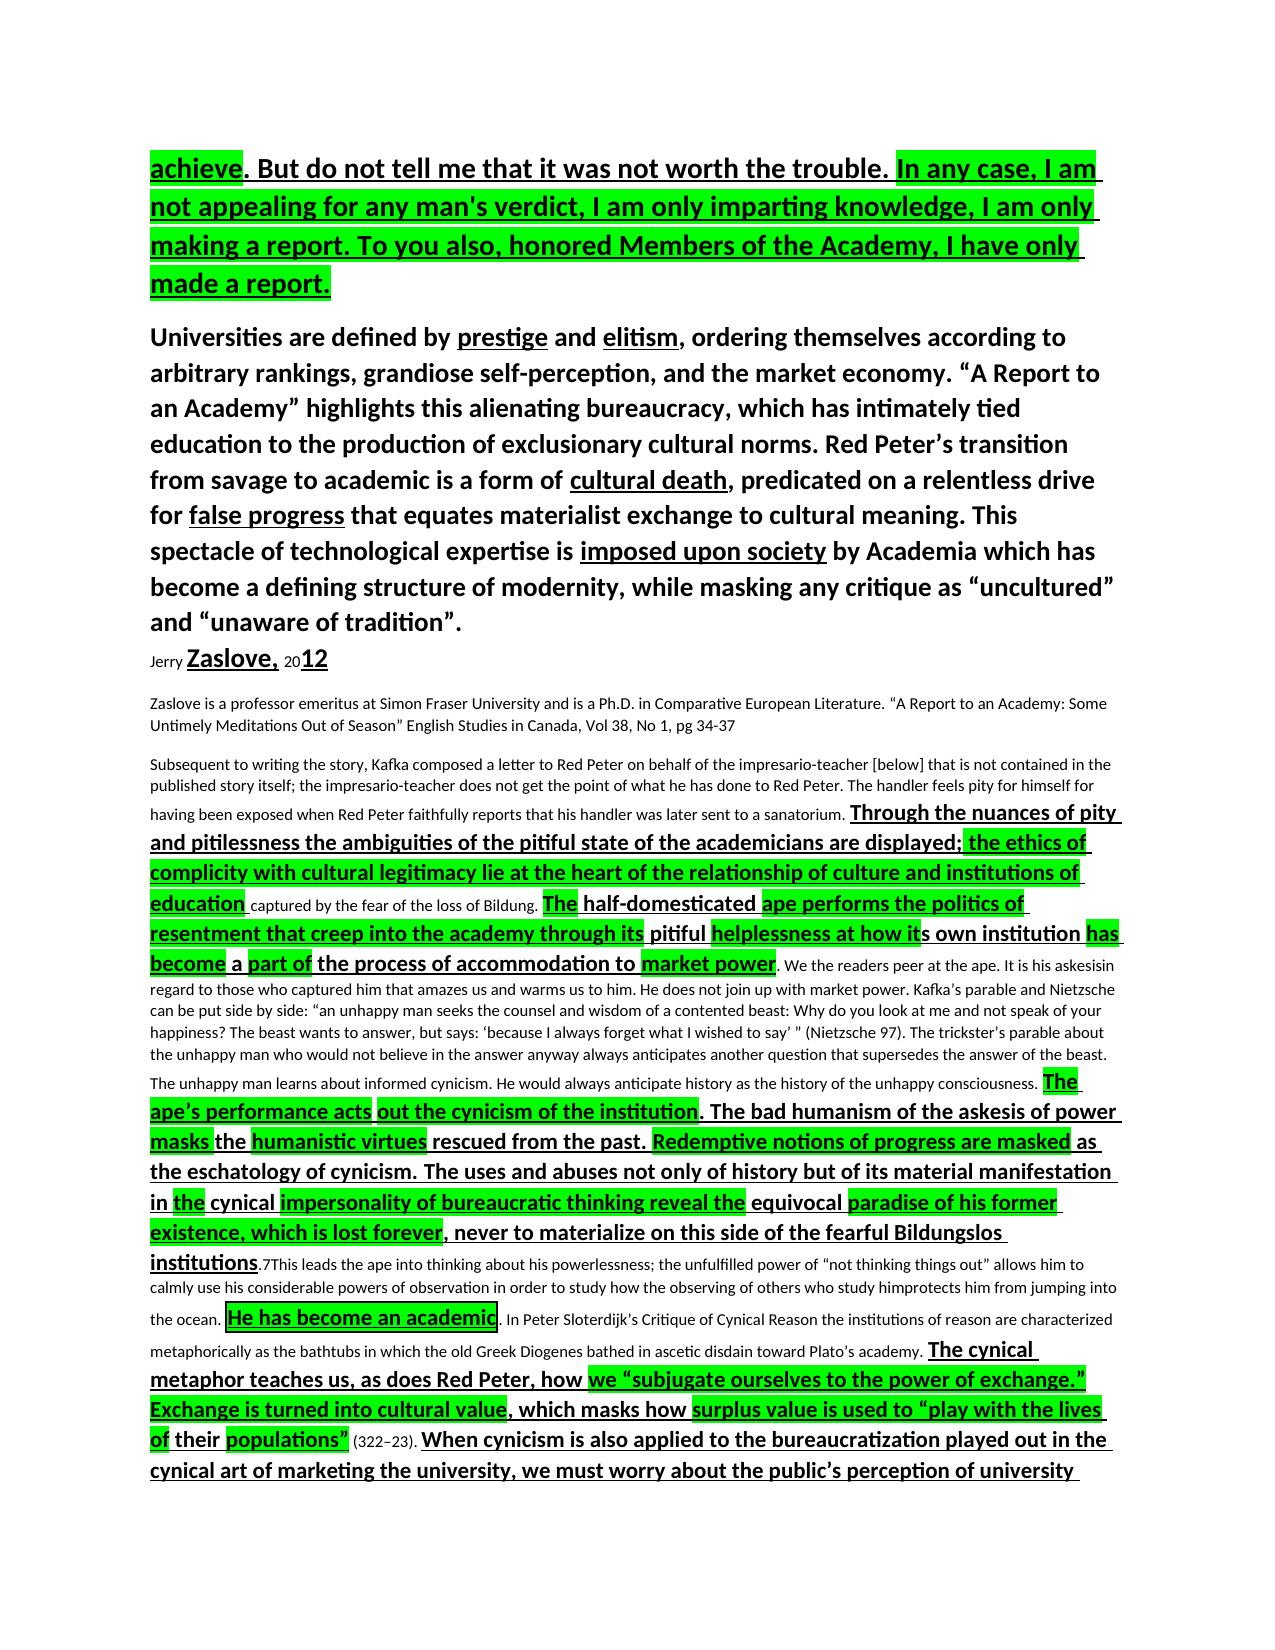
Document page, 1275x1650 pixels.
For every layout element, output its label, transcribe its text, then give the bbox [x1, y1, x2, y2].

text Zaslove is a professor emeritus at Simon Fraser University and is a Ph.D. in Comparative European Literature. “A Report to an Academy: Some Untimely Meditations Out of Season” English Studies in Canada, Vol 38, No 1, pg 34-37 [150, 693, 1125, 736]
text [150, 150, 1125, 301]
text Jerry Zaslove, 2012 [150, 641, 1125, 674]
subtitle Universities are defined by prestige and elitism, ordering themselves according to arbitrary rankings, grandiose self-perception, and the market economy. “A Report to an Academy” highlights this alienating bureaucracy, which has intimately tied education to the production of exclusionary cultural norms. Red Peter’s transition from savage to academic is a form of cultural death, predicated on a relentless drive for false progress that equates materialist exchange to cultural meaning. This spectacle of technological expertise is imposed upon society by Academia which has become a defining structure of modernity, while masking any critique as “uncultured” and “unaware of tradition”. [150, 320, 1125, 638]
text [150, 754, 1125, 1484]
